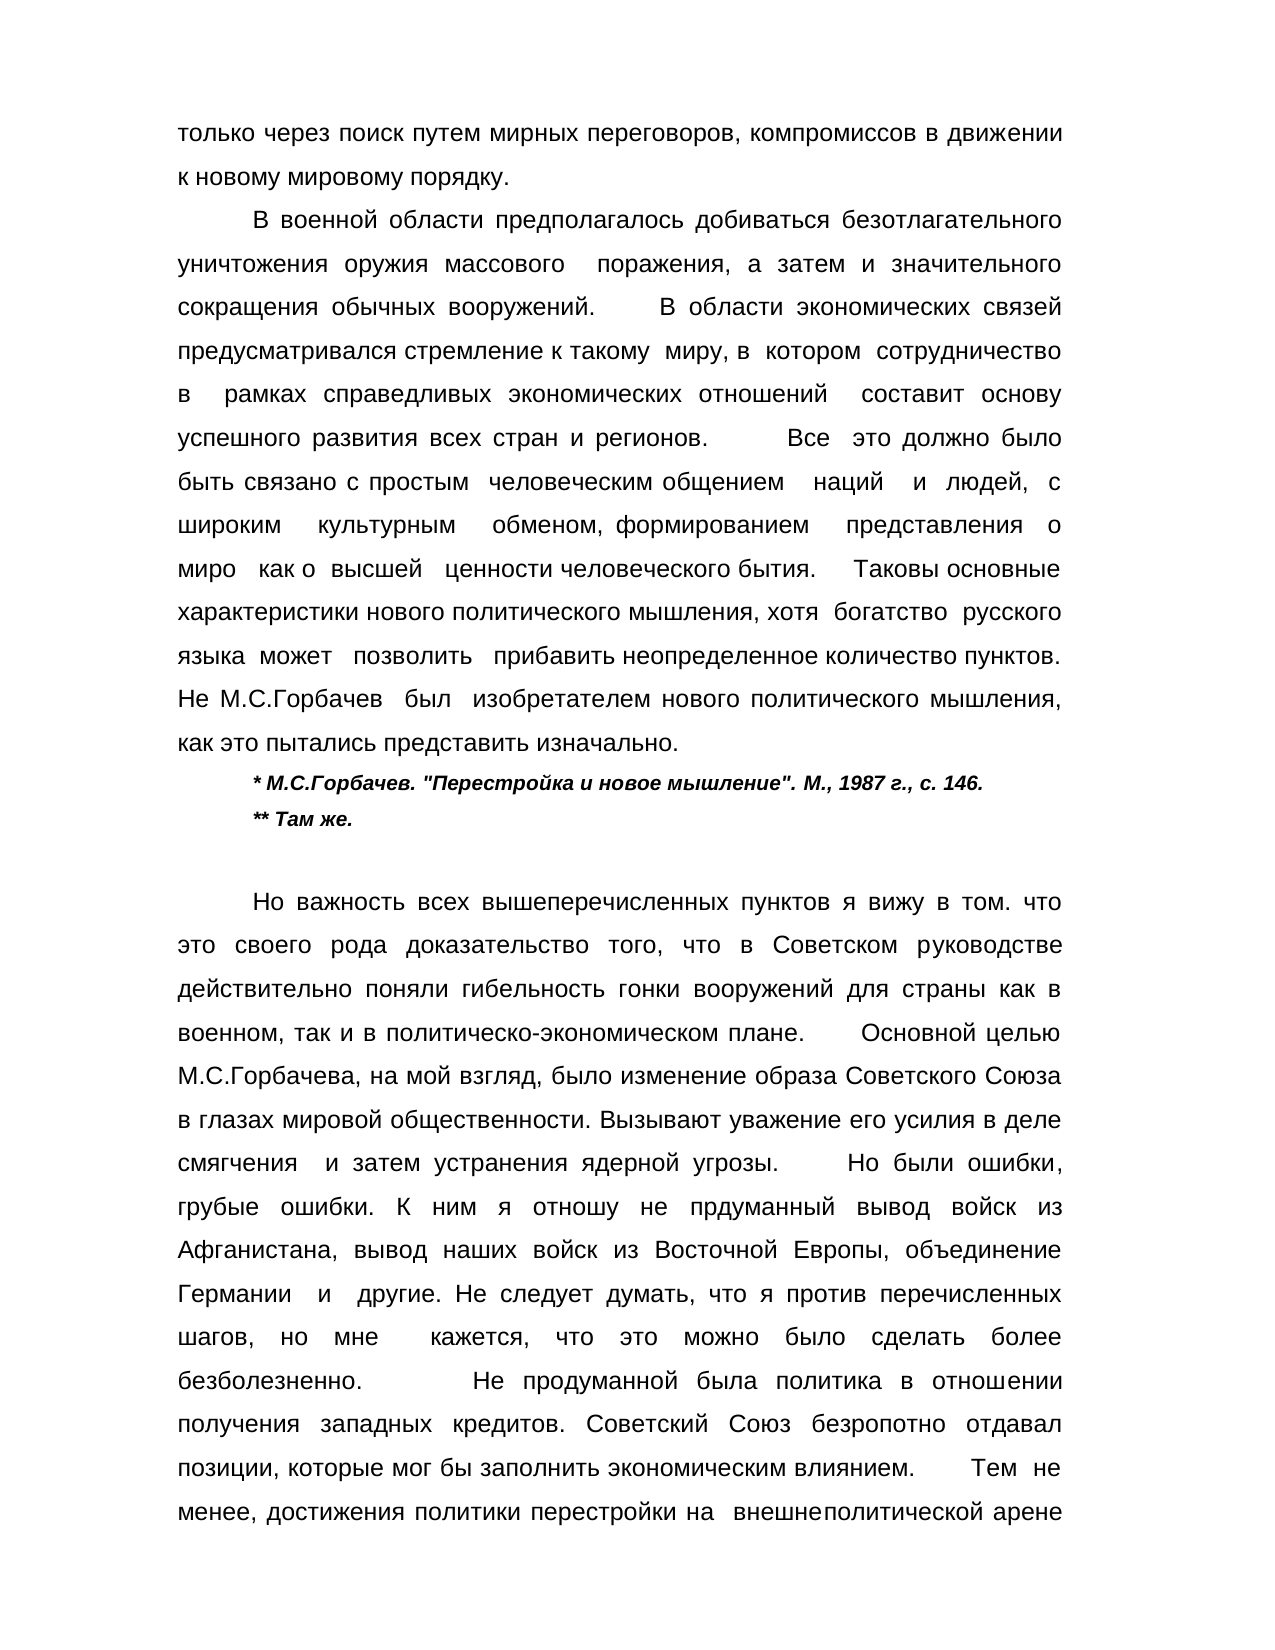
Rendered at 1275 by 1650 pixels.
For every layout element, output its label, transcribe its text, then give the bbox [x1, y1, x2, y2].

text В военной области предполагалось добиваться безотлагательного уничтожения оружия массового поражения, а затем и значительного сокращения обычных вооружений. В области экономических связей предусматривался стремление к такому миру, в котором сотрудничество в рамках справедливых экономических отношений составит основу успешного развития всех стран и регионов. Все это должно было быть связано с простым человеческим общением наций и людей, с широким культурным обменом, формированием представления о миро как о высшей ценности человеческого бытия. Таковы основные характеристики нового политического мышления, хотя богатство русского языка может позволить прибавить неопределенное количество пунктов. Не М.С.Горбачев был изобретателем нового политического мышления, как это пытались представить изначально. [177, 205, 1063, 757]
text * М.С.Горбачев. "Перестройка и новое мышление". М., 1987 г., с. 146. [177, 771, 1063, 795]
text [177, 118, 1063, 191]
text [177, 887, 1063, 1526]
text ** Там же. [177, 807, 1063, 831]
